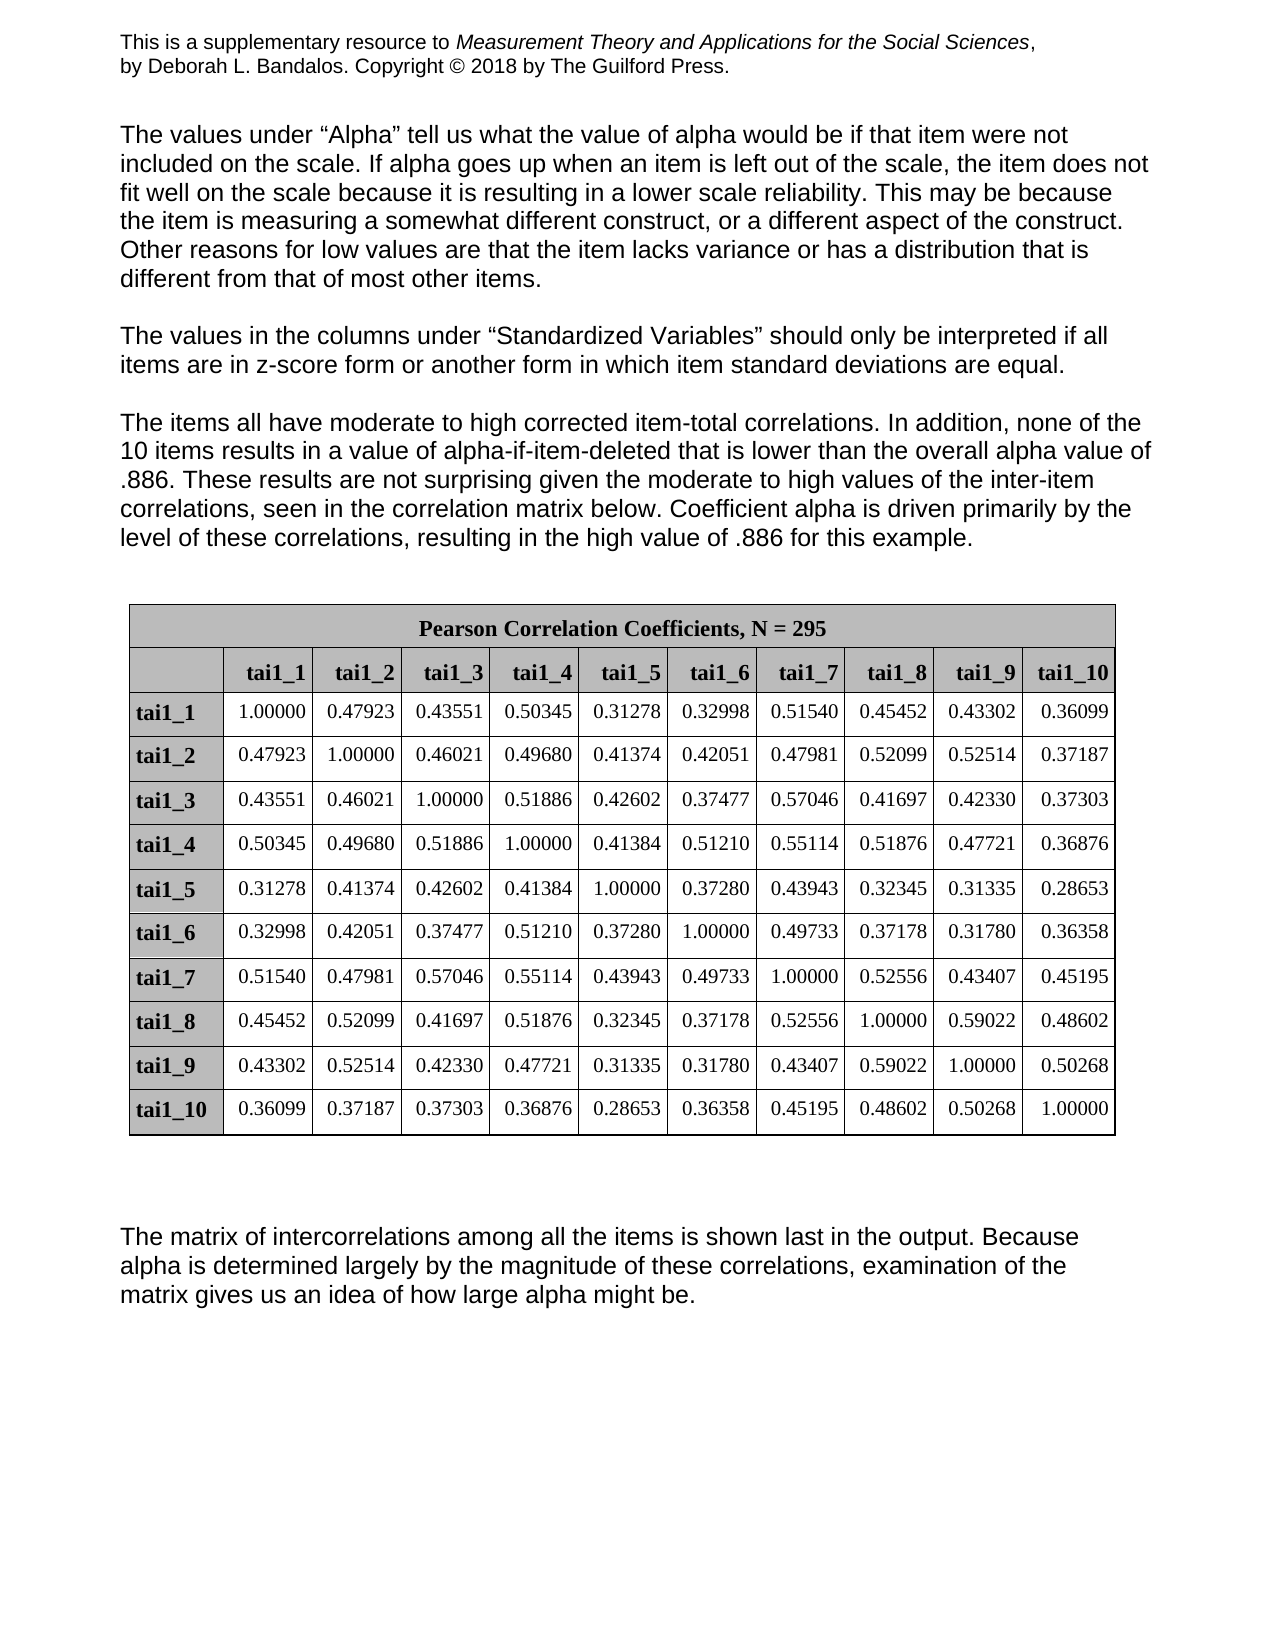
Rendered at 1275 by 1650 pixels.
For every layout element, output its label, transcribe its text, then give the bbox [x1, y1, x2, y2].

table_cell 0.59022 [934, 1002, 1022, 1046]
table_cell tai1_6 [668, 648, 756, 692]
table_cell 0.43551 [224, 782, 312, 824]
table_cell 0.31335 [934, 870, 1022, 912]
table_cell 0.36099 [1023, 693, 1114, 736]
text The values in the columns under “Standardized Variables” should only be interpreted if all items are in z-score form or another form in which item standard deviations are equal. [120, 321, 1153, 379]
table_cell 0.37477 [402, 914, 489, 957]
table_cell 0.36358 [668, 1090, 756, 1134]
table_cell 0.52514 [313, 1047, 401, 1089]
table_cell 0.49680 [490, 737, 578, 781]
table_cell tai1_2 [313, 648, 401, 692]
table_cell 0.41374 [313, 870, 401, 912]
table_cell 0.37187 [313, 1090, 401, 1134]
table_cell tai1_4 [490, 648, 578, 692]
table_cell 0.43302 [934, 693, 1022, 736]
table_cell 0.31335 [579, 1047, 667, 1089]
table_cell [130, 648, 223, 692]
table_cell tai1_5 [130, 870, 223, 912]
table_cell 0.28653 [579, 1090, 667, 1134]
table_cell 0.41374 [579, 737, 667, 781]
table_cell tai1_1 [130, 693, 223, 736]
table_cell 0.47721 [490, 1047, 578, 1089]
table_cell 0.41697 [845, 782, 933, 824]
table_cell 0.43551 [402, 693, 489, 736]
table_cell 0.47923 [313, 693, 401, 736]
table_cell 0.43943 [757, 870, 844, 912]
table_cell 0.49680 [313, 825, 401, 869]
table_cell tai1_9 [130, 1047, 223, 1089]
table_cell 0.51210 [490, 914, 578, 957]
table_cell 0.49733 [757, 914, 844, 957]
table_cell 0.57046 [402, 959, 489, 1001]
table_cell 0.32998 [224, 914, 312, 957]
table_cell 1.00000 [668, 914, 756, 957]
text The values under “Alpha” tell us what the value of alpha would be if that item were not included on the scale. If alpha goes up when an item is left out of the scale, the item does not fit well on the scale because it is resulting in a lower scale reliability. This may be because the item is measuring a somewhat different construct, or a different aspect of the construct. Other reasons for low values are that the item lacks variance or has a distribution that is different from that of most other items. [120, 120, 1153, 292]
table_cell 0.55114 [490, 959, 578, 1001]
table_cell 0.57046 [757, 782, 844, 824]
table_cell 0.45195 [1023, 959, 1114, 1001]
table_cell 0.59022 [845, 1047, 933, 1089]
table_cell 0.50268 [934, 1090, 1022, 1134]
table_cell 1.00000 [1023, 1090, 1114, 1134]
table_cell 0.45452 [845, 693, 933, 736]
table_cell 0.43407 [757, 1047, 844, 1089]
table_cell 0.51886 [490, 782, 578, 824]
table_cell 0.48602 [1023, 1002, 1114, 1046]
table_cell 0.51210 [668, 825, 756, 869]
table_cell 0.55114 [757, 825, 844, 869]
table_cell 1.00000 [757, 959, 844, 1001]
table_cell 0.50268 [1023, 1047, 1114, 1089]
table_cell 0.47923 [224, 737, 312, 781]
table_cell tai1_8 [130, 1002, 223, 1046]
table_cell 0.31278 [579, 693, 667, 736]
table_cell 0.31278 [224, 870, 312, 912]
table_cell 0.37477 [668, 782, 756, 824]
table_cell 0.47981 [757, 737, 844, 781]
table_cell 0.49733 [668, 959, 756, 1001]
table_header Pearson Correlation Coefficients, N = 295 [130, 605, 1115, 647]
table_cell tai1_3 [130, 782, 223, 824]
table_cell tai1_7 [757, 648, 844, 692]
table_cell 0.46021 [313, 782, 401, 824]
table_cell 0.32345 [579, 1002, 667, 1046]
table_cell 0.37280 [668, 870, 756, 912]
table_cell 0.52556 [757, 1002, 844, 1046]
table_cell 0.31780 [934, 914, 1022, 957]
table_cell 1.00000 [313, 737, 401, 781]
table_cell 1.00000 [402, 782, 489, 824]
table_cell 0.46021 [402, 737, 489, 781]
table_cell 0.43943 [579, 959, 667, 1001]
table_cell 0.36876 [490, 1090, 578, 1134]
table_cell 1.00000 [579, 870, 667, 912]
table_cell tai1_1 [224, 648, 312, 692]
table_cell 0.42051 [668, 737, 756, 781]
table_cell 0.45195 [757, 1090, 844, 1134]
table_cell 0.31780 [668, 1047, 756, 1089]
table_cell 0.45452 [224, 1002, 312, 1046]
table_cell tai1_9 [934, 648, 1022, 692]
table_cell 0.37178 [668, 1002, 756, 1046]
text The items all have moderate to high corrected item-total correlations. In addition, none of the 10 items results in a value of alpha-if-item-deleted that is lower than the overall alpha value of .886. These results are not surprising given the moderate to high values of the inter-item correlations, seen in the correlation matrix below. Coefficient alpha is driven primarily by the level of these correlations, resulting in the high value of .886 for this example. [120, 407, 1153, 551]
table_cell tai1_10 [130, 1090, 223, 1134]
table_cell 0.32998 [668, 693, 756, 736]
table_cell 0.32345 [845, 870, 933, 912]
table_cell 0.50345 [490, 693, 578, 736]
table_cell 0.28653 [1023, 870, 1114, 912]
table_cell tai1_4 [130, 825, 223, 869]
table_cell 0.51540 [224, 959, 312, 1001]
table_cell 0.42330 [402, 1047, 489, 1089]
table_cell 0.37178 [845, 914, 933, 957]
table_cell 0.36099 [224, 1090, 312, 1134]
table_cell 0.51540 [757, 693, 844, 736]
table_cell tai1_5 [579, 648, 667, 692]
table_cell tai1_3 [402, 648, 489, 692]
table_cell 0.37303 [1023, 782, 1114, 824]
table_cell 0.36876 [1023, 825, 1114, 869]
table_cell 0.42330 [934, 782, 1022, 824]
table_cell 0.36358 [1023, 914, 1114, 957]
table_cell 0.51876 [490, 1002, 578, 1046]
table_cell tai1_2 [130, 737, 223, 781]
table_cell tai1_8 [845, 648, 933, 692]
table_cell 0.48602 [845, 1090, 933, 1134]
table_cell 1.00000 [934, 1047, 1022, 1089]
table_cell 0.37187 [1023, 737, 1114, 781]
text The matrix of intercorrelations among all the items is shown last in the output. Because alpha is determined largely by the magnitude of these correlations, examination of the matrix gives us an idea of how large alpha might be. [120, 1222, 1125, 1308]
table_cell 1.00000 [490, 825, 578, 869]
table_cell 0.42602 [402, 870, 489, 912]
table_cell 0.41697 [402, 1002, 489, 1046]
table_cell tai1_6 [130, 914, 223, 957]
table_cell 0.42051 [313, 914, 401, 957]
table_cell 0.52099 [313, 1002, 401, 1046]
table_cell 0.52556 [845, 959, 933, 1001]
table_cell tai1_10 [1023, 648, 1114, 692]
table_cell 0.37303 [402, 1090, 489, 1134]
table_cell 0.50345 [224, 825, 312, 869]
table_cell 0.37280 [579, 914, 667, 957]
table_cell 0.43302 [224, 1047, 312, 1089]
table_cell 0.41384 [490, 870, 578, 912]
table_cell 0.52514 [934, 737, 1022, 781]
table_cell 0.42602 [579, 782, 667, 824]
table_cell 0.51886 [402, 825, 489, 869]
table_cell tai1_7 [130, 959, 223, 1001]
table_cell 0.51876 [845, 825, 933, 869]
table_cell 0.52099 [845, 737, 933, 781]
table_cell 0.43407 [934, 959, 1022, 1001]
table_cell 1.00000 [845, 1002, 933, 1046]
table_cell 0.47721 [934, 825, 1022, 869]
table_cell 0.47981 [313, 959, 401, 1001]
table_cell 0.41384 [579, 825, 667, 869]
table_cell 1.00000 [224, 693, 312, 736]
